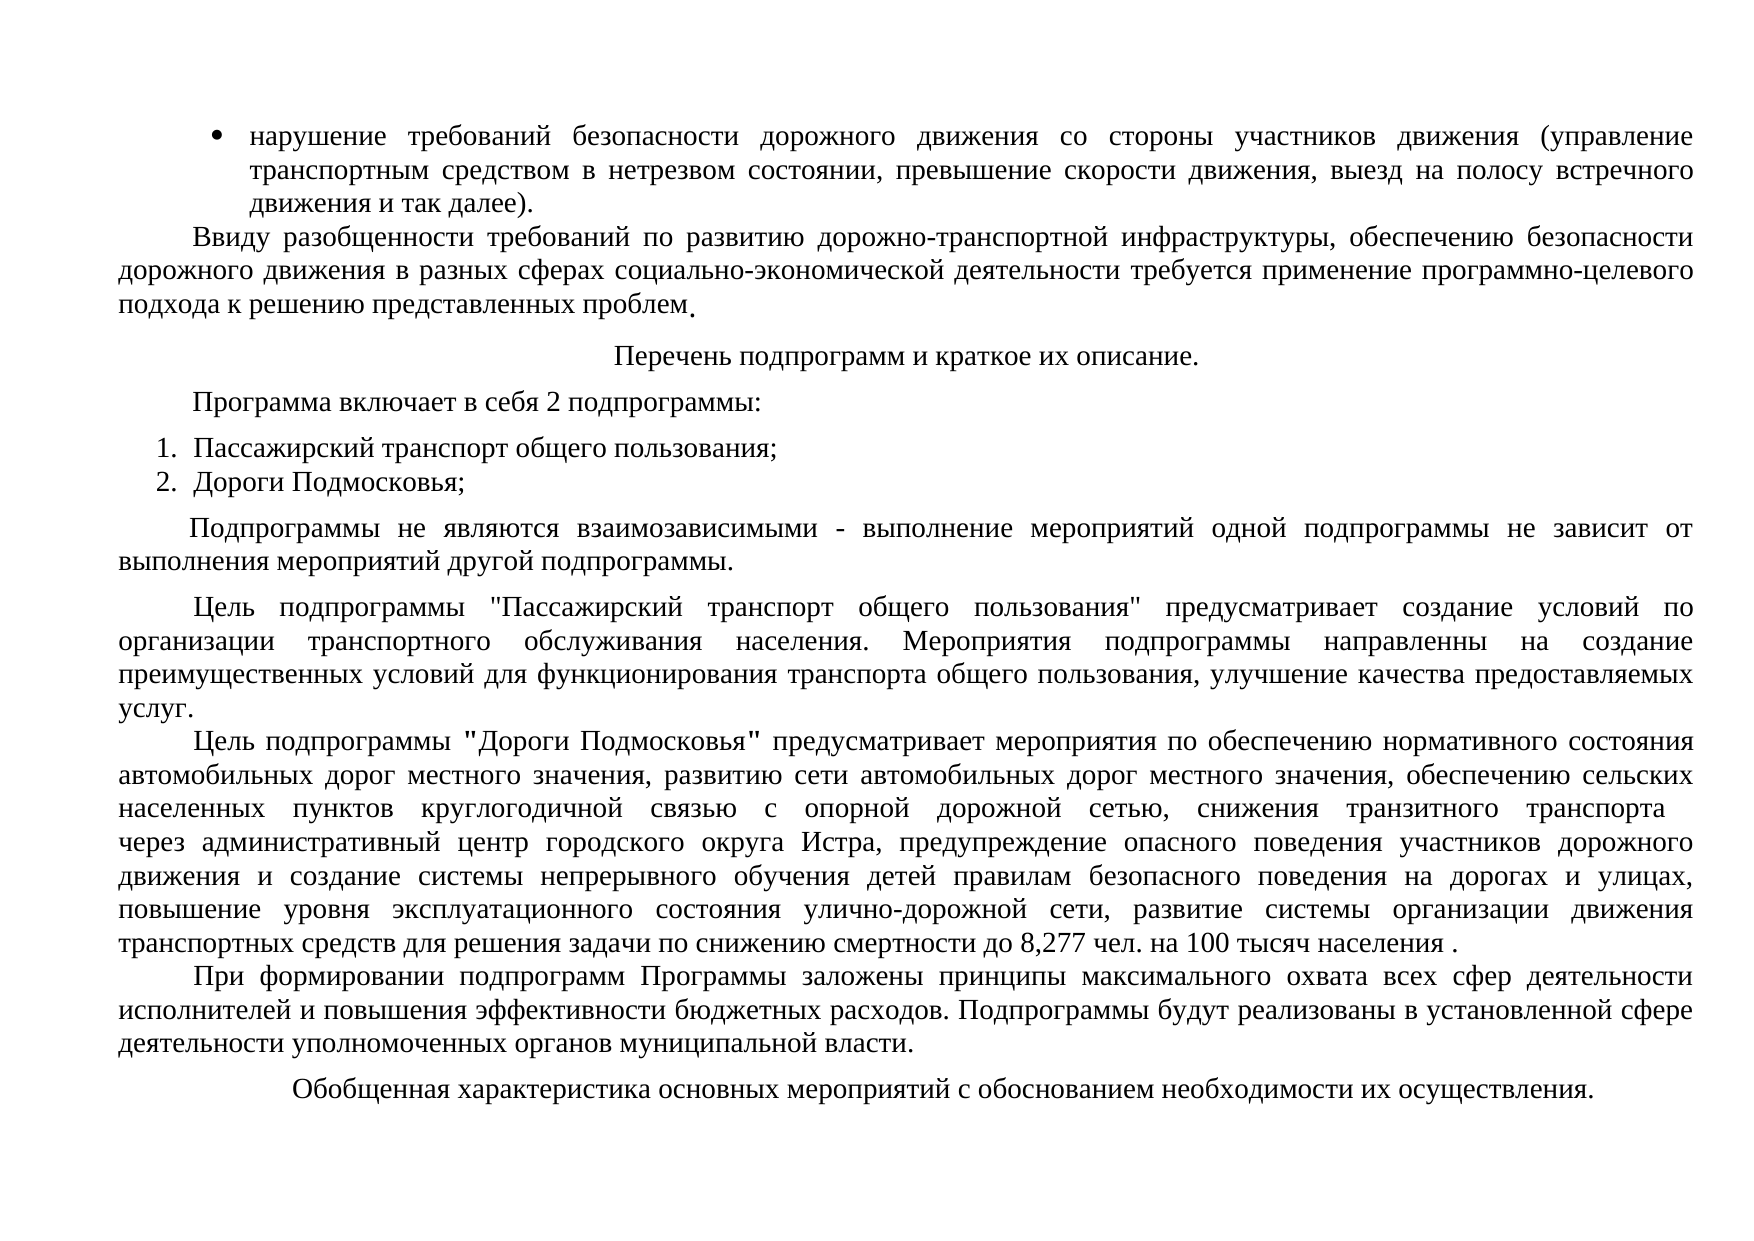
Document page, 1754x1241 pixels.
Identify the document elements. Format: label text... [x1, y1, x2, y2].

text Обобщенная характеристика основных мероприятий с обоснованием необходимости их осуществления. [118, 1071, 1695, 1105]
text Перечень подпрограмм и краткое их описание. [118, 338, 1695, 372]
text Программа включает в себя 2 подпрограммы: [118, 384, 1695, 418]
text Цель подпрограммы "Пассажирский транспорт общего пользования" предусматривает создание условий по организации транспортного обслуживания населения. Мероприятия подпрограммы направленны на создание преимущественных условий для функционирования транспорта общего пользования, улучшение качества предоставляемых услуг. [118, 589, 1695, 723]
text Цель подпрограммы "Дороги Подмосковья" предусматривает мероприятия по обеспечению нормативного состояния автомобильных дорог местного значения, развитию сети автомобильных дорог местного значения, обеспечению сельских населенных пунктов круглогодичной связью с опорной дорожной сетью, снижения транзитного транспорта через административный центр городского округа Истра, предупреждение опасного поведения участников дорожного движения и создание системы непрерывного обучения детей правилам безопасного поведения на дорогах и улицах, повышение уровня эксплуатационного состояния улично-дорожной сети, развитие системы организации движения транспортных средств для решения задачи по снижению смертности до 8,277 чел. на 100 тысяч населения . [118, 723, 1695, 958]
text Ввиду разобщенности требований по развитию дорожно-транспортной инфраструктуры, обеспечению безопасности дорожного движения в разных сферах социально-экономической деятельности требуется применение программно-целевого подхода к решению представленных проблем. [118, 219, 1695, 326]
list Дороги Подмосковья; [156, 464, 1695, 497]
text При формировании подпрограмм Программы заложены принципы максимального охвата всех сфер деятельности исполнителей и повышения эффективности бюджетных расходов. Подпрограммы будут реализованы в установленной сфере деятельности уполномоченных органов муниципальной власти. [118, 958, 1695, 1059]
list нарушение требований безопасности дорожного движения со стороны участников движения (управление транспортным средством в нетрезвом состоянии, превышение скорости движения, выезд на полосу встречного движения и так далее). [212, 118, 1695, 219]
text Подпрограммы не являются взаимозависимыми - выполнение мероприятий одной подпрограммы не зависит от выполнения мероприятий другой подпрограммы. [118, 510, 1695, 577]
list Пассажирский транспорт общего пользования; [156, 430, 1695, 464]
